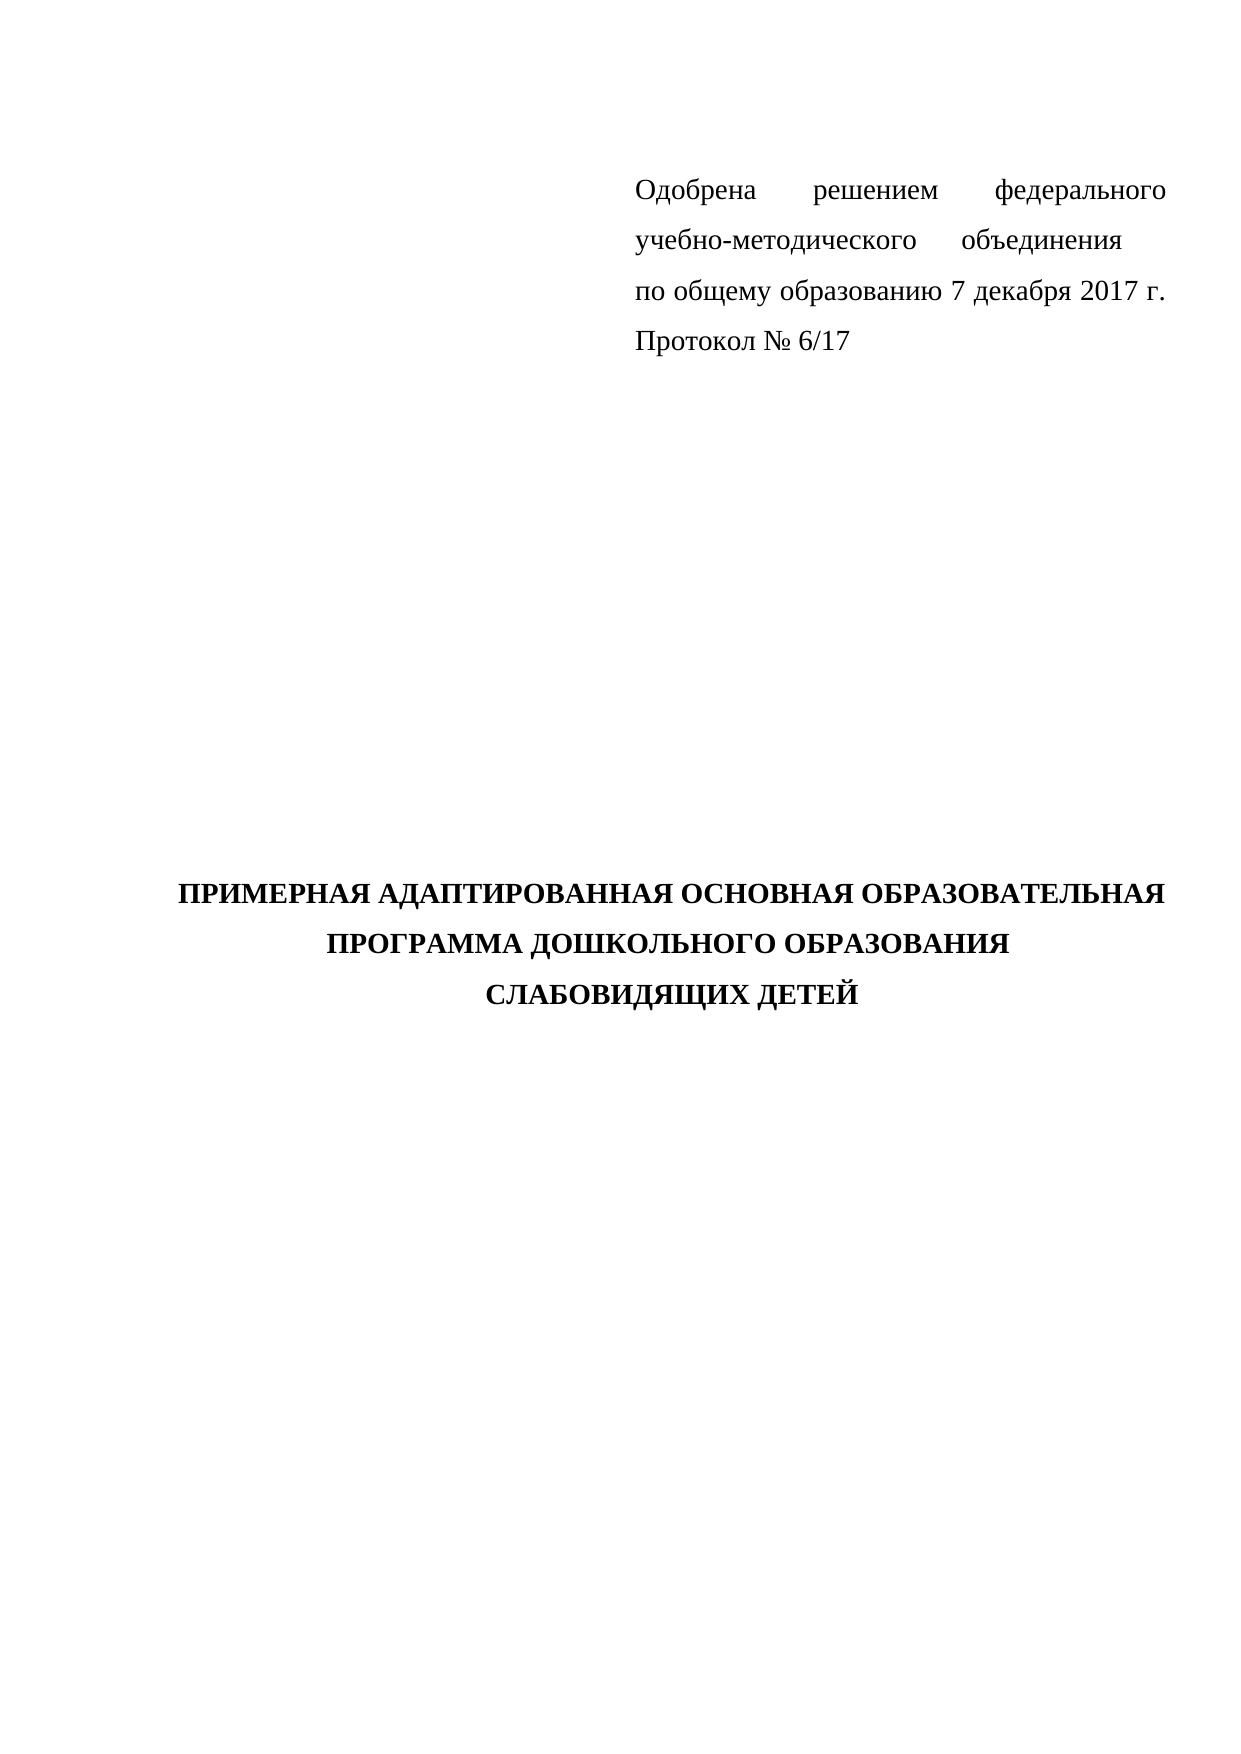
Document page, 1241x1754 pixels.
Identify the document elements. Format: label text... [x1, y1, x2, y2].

text Одобрена решением федерального учебно-методического объединения по общему образованию 7 декабря 2017 г. Протокол № 6/17 [635, 172, 1167, 356]
text ПРИМЕРНАЯ АДАПТИРОВАННАЯ ОСНОВНАЯ ОБРАЗОВАТЕЛЬНАЯ ПРОГРАММА ДОШКОЛЬНОГО ОБРАЗОВАНИЯ СЛАБОВИДЯЩИХ ДЕТЕЙ [177, 876, 1167, 1011]
